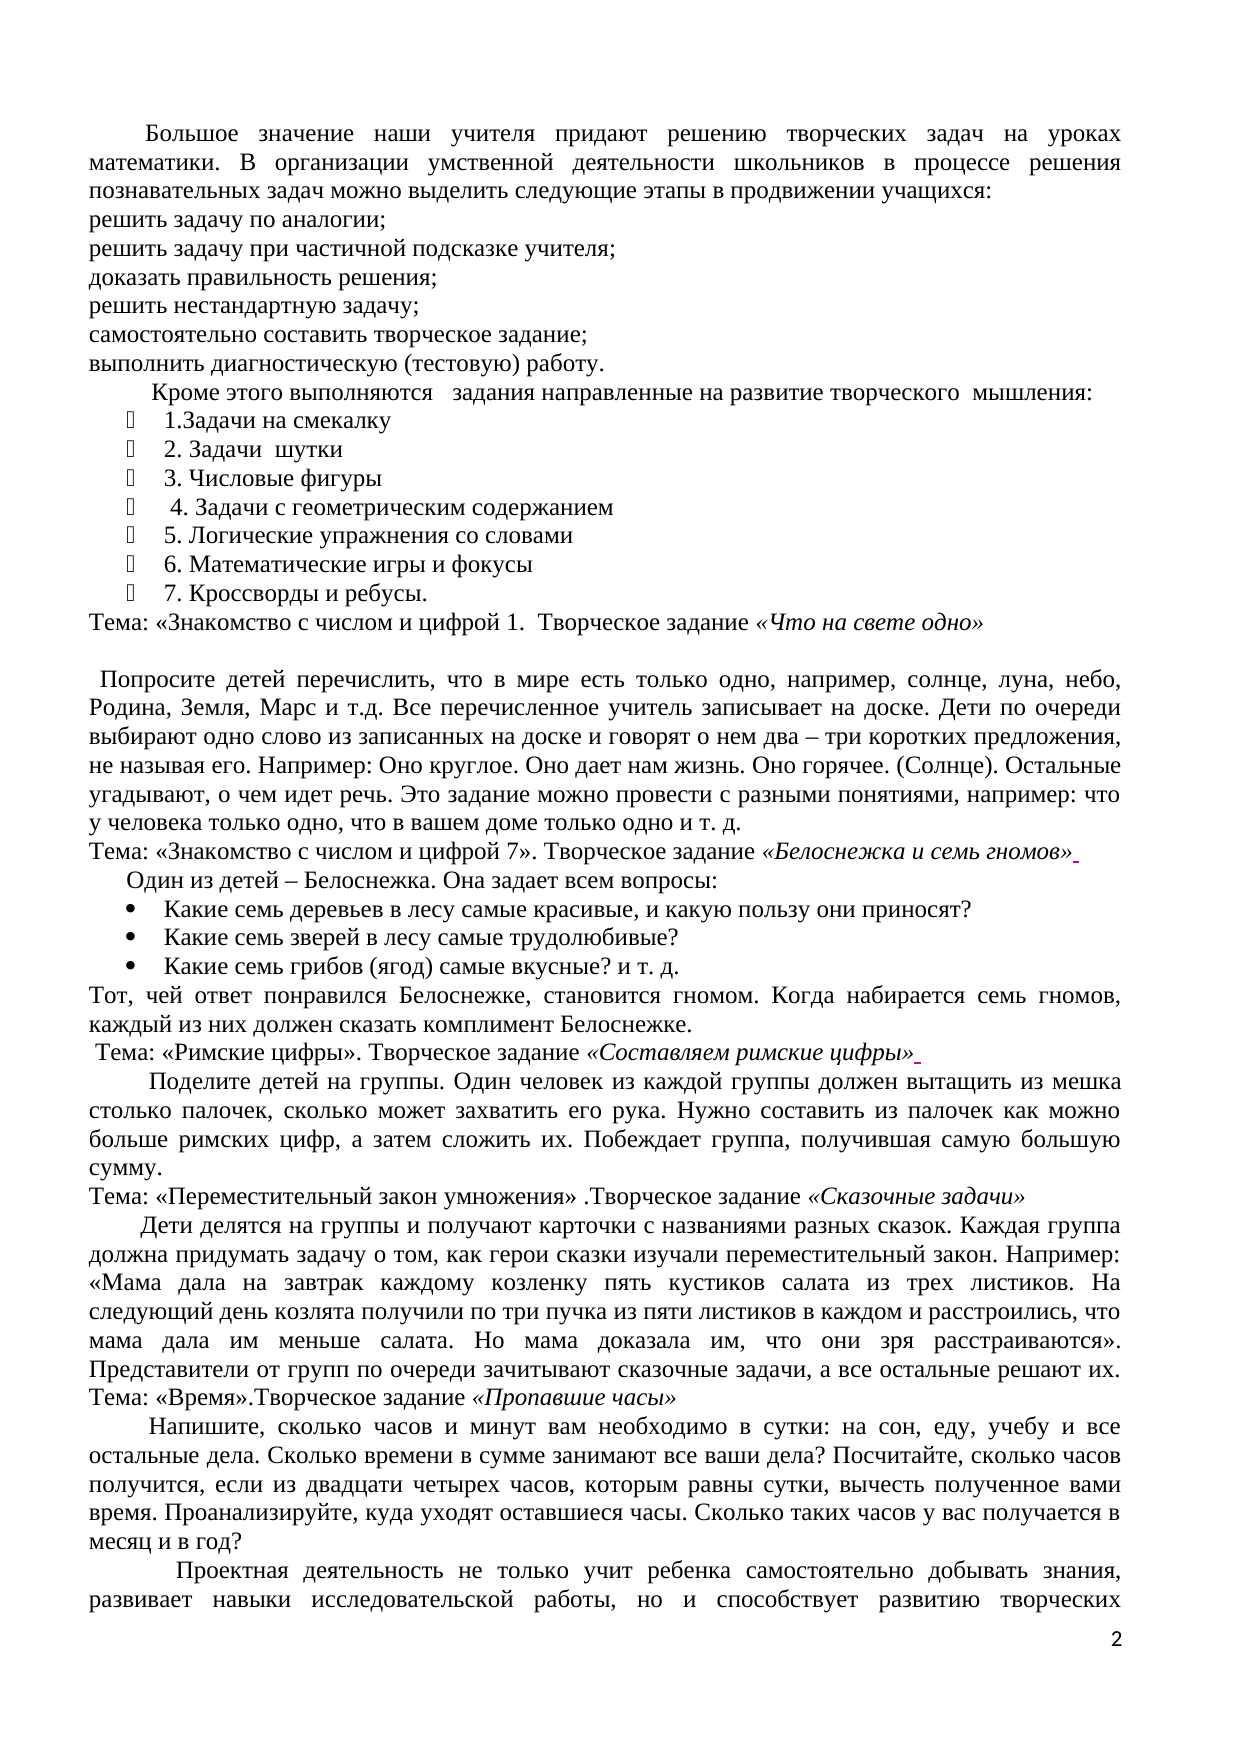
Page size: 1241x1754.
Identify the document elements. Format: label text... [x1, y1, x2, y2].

text Попросите детей перечислить, что в мире есть только одно, например, солнце, луна, небо, Родина, Земля, Марс и т.д. Все перечисленное учитель записывает на доске. Дети по очереди выбирают одно слово из записанных на доске и говорят о нем два – три коротких предложения, не называя его. Например: Оно круглое. Оно дает нам жизнь. Оно горячее. (Солнце). Остальные угадывают, о чем идет речь. Это задание можно провести с разными понятиями, например: что у человека только одно, что в вашем доме только одно и т. д. [89, 664, 1122, 836]
text Большое значение наши учителя придают решению творческих задач на уроках математики. В организации умственной деятельности школьников в процессе решения познавательных задач можно выделить следующие этапы в продвижении учащихся: [89, 118, 1122, 204]
list 4. Задачи с геометрическим содержанием [126, 492, 1122, 521]
text Тема: «Знакомство с числом и цифрой 7». Творческое задание «Белоснежка и семь гномов» [89, 836, 1122, 865]
text Кроме этого выполняются задания направленные на развитие творческого мышления: [126, 377, 1122, 406]
list 5. Логические упражнения со словами [126, 521, 1122, 549]
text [89, 1555, 1122, 1612]
text Напишите, сколько часов и минут вам необходимо в сутки: на сон, еду, учебу и все остальные дела. Сколько времени в сумме занимают все ваши дела? Посчитайте, сколько часов получится, если из двадцати четырех часов, которым равны сутки, вычесть полученное вами время. Проанализируйте, куда уходят оставшиеся часы. Сколько таких часов у вас получается в месяц и в год? [89, 1411, 1122, 1555]
list Какие семь грибов (ягод) самые вкусные? и т. д. [126, 951, 1122, 980]
list 1.Задачи на смекалку [126, 406, 1122, 434]
text Поделите детей на группы. Один человек из каждой группы должен вытащить из мешка столько палочек, сколько может захватить его рука. Нужно составить из палочек как можно больше римских цифр, а затем сложить их. Побеждает группа, получившая самую большую сумму. [89, 1066, 1122, 1181]
text Один из детей – Белоснежка. Она задает всем вопросы: [89, 865, 1122, 894]
text Тема: «Переместительный закон умножения» .Творческое задание «Сказочные задачи» [89, 1181, 1122, 1210]
list 7. Кроссворды и ребусы. [126, 578, 1122, 607]
list 2. Задачи шутки [126, 434, 1122, 463]
text решить нестандартную задачу; [89, 291, 1122, 319]
list 3. Числовые фигуры [126, 463, 1122, 492]
text Тот, чей ответ понравился Белоснежке, становится гномом. Когда набирается семь гномов, каждый из них должен сказать комплимент Белоснежке. [89, 980, 1122, 1037]
text самостоятельно составить творческое задание; [89, 319, 1122, 348]
list 6. Математические игры и фокусы [126, 549, 1122, 578]
text Тема: «Римские цифры». Творческое задание «Составляем римские цифры» [89, 1037, 1122, 1066]
text доказать правильность решения; [89, 262, 1122, 291]
list Какие семь деревьев в лесу самые красивые, и какую пользу они приносят? [126, 894, 1122, 922]
text Тема: «Знакомство с числом и цифрой 1. Творческое задание «Что на свете одно» [89, 607, 1122, 636]
text решить задачу при частичной подсказке учителя; [89, 233, 1122, 262]
text решить задачу по аналогии; [89, 204, 1122, 233]
text выполнить диагностическую (тестовую) работу. [89, 348, 1122, 377]
list Какие семь зверей в лесу самые трудолюбивые? [126, 922, 1122, 951]
text Дети делятся на группы и получают карточки с названиями разных сказок. Каждая группа должна придумать задачу о том, как герои сказки изучали переместительный закон. Например: «Мама дала на завтрак каждому козленку пять кустиков салата из трех листиков. На следующий день козлята получили по три пучка из пяти листиков в каждом и расстроились, что мама дала им меньше салата. Но мама доказала им, что они зря расстраиваются». Представители от групп по очереди зачитывают сказочные задачи, а все остальные решают их. Тема: «Время».Творческое задание «Пропавшие часы» [89, 1210, 1122, 1411]
